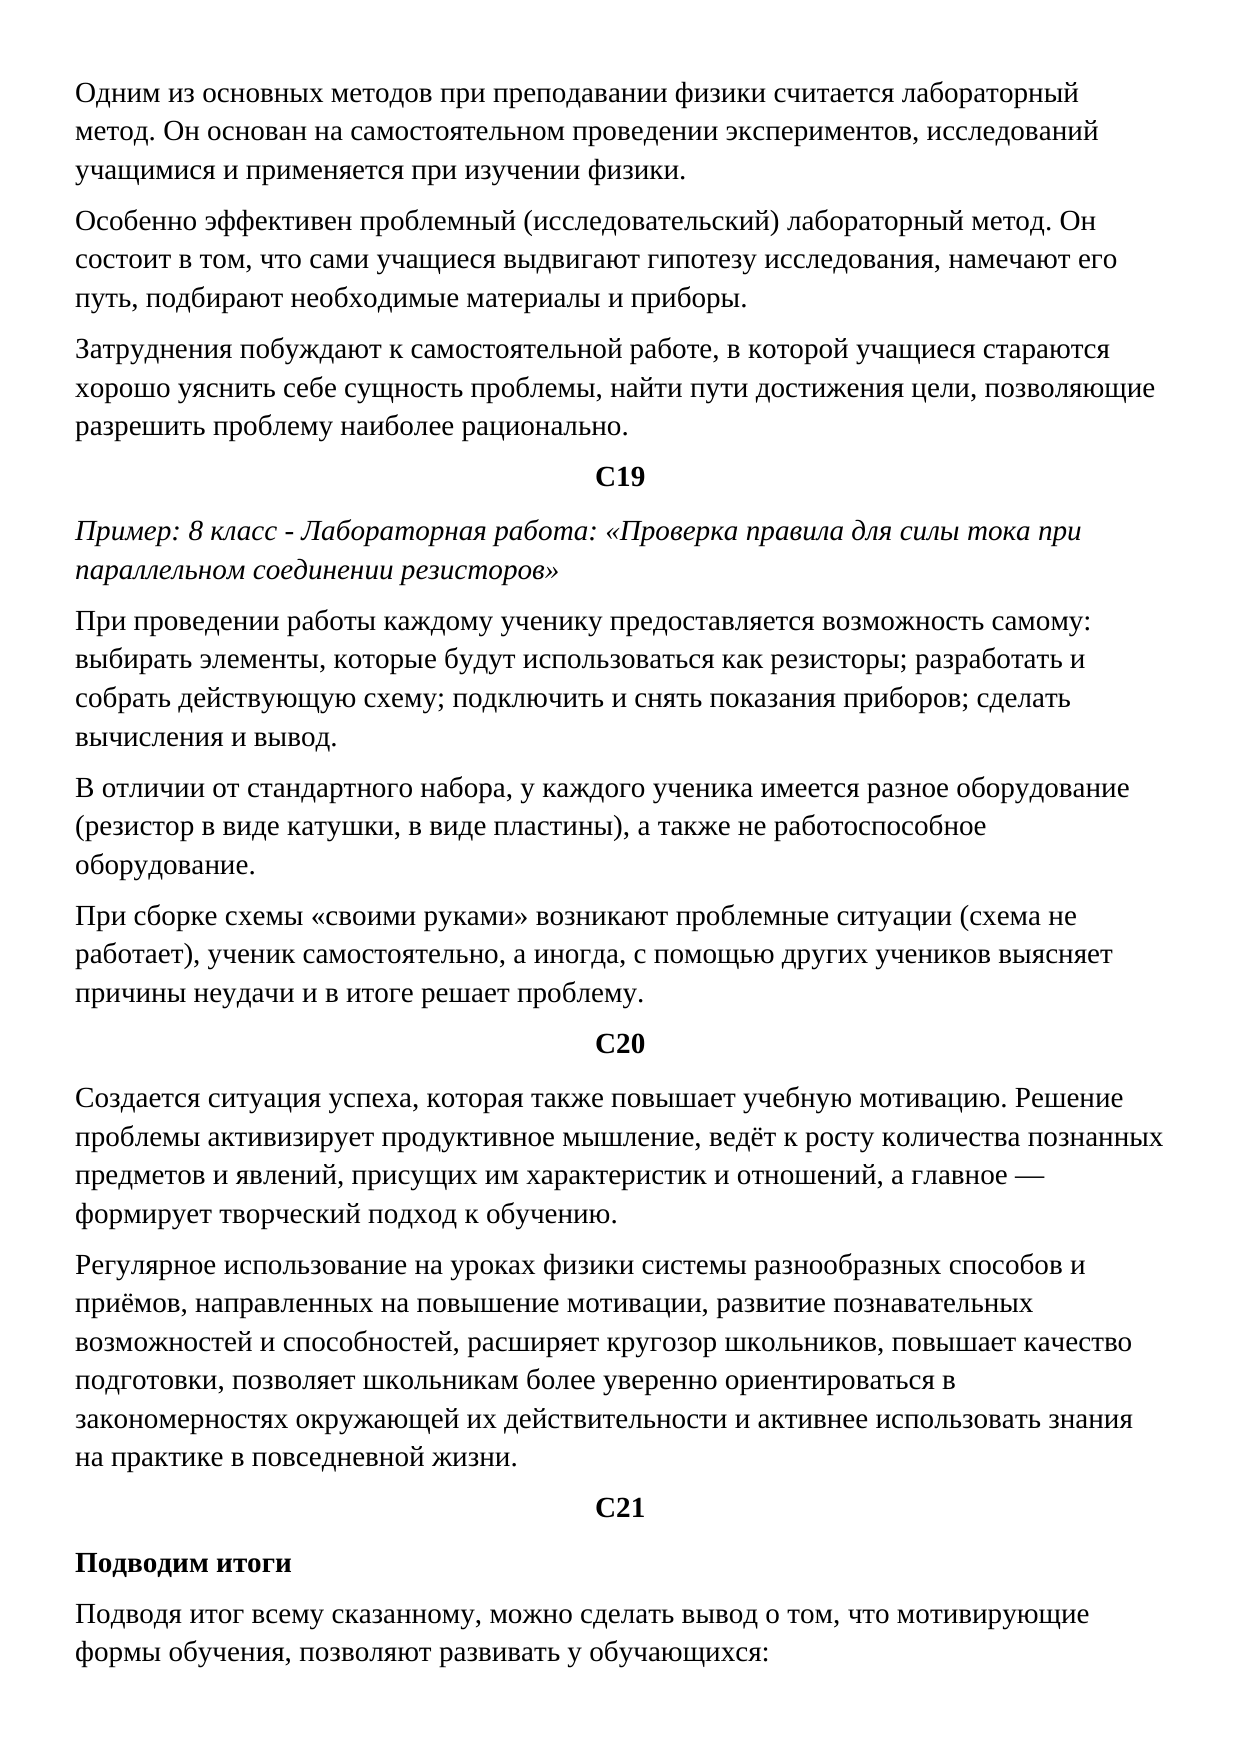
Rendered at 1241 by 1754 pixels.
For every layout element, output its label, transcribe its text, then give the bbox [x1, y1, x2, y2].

text Создается ситуация успеха, которая также повышает учебную мотивацию. Решение проблемы активизирует продуктивное мышление, ведёт к росту количества познанных предметов и явлений, присущих им характеристик и отношений, а главное — формирует творческий подход к обучению. [75, 1080, 1165, 1229]
text Регулярное использование на уроках физики системы разнообразных способов и приёмов, направленных на повышение мотивации, развитие познавательных возможностей и способностей, расширяет кругозор школьников, повышает качество подготовки, позволяет школьникам более уверенно ориентироваться в закономерностях окружающей их действительности и активнее использовать знания на практике в повседневной жизни. [75, 1247, 1165, 1473]
text С21 [75, 1491, 1165, 1524]
text При проведении работы каждому ученику предоставляется возможность самому: выбирать элементы, которые будут использоваться как резисторы; разработать и собрать действующую схему; подключить и снять показания приборов; сделать вычисления и вывод. [75, 603, 1165, 752]
text С19 [75, 459, 1165, 493]
text Пример: 8 класс - Лабораторная работа: «Проверка правила для силы тока при параллельном соединении резисторов» [75, 513, 1165, 586]
text Одним из основных методов при преподавании физики считается лабораторный метод. Он основан на самостоятельном проведении экспериментов, исследований учащимися и применяется при изучении физики. [75, 75, 1165, 186]
text С20 [75, 1026, 1165, 1059]
text Подводим итоги [75, 1545, 1165, 1578]
text Особенно эффективен проблемный (исследовательский) лабораторный метод. Он состоит в том, что сами учащиеся выдвигают гипотезу исследования, намечают его путь, подбирают необходимые материалы и приборы. [75, 203, 1165, 314]
text Подводя итог всему сказанному, можно сделать вывод о том, что мотивирующие формы обучения, позволяют развивать у обучающихся: [75, 1596, 1165, 1668]
text Затруднения побуждают к самостоятельной работе, в которой учащиеся стараются хорошо уяснить себе сущность проблемы, найти пути достижения цели, позволяющие разрешить проблему наиболее рационально. [75, 331, 1165, 442]
text При сборке схемы «своими руками» возникают проблемные ситуации (схема не работает), ученик самостоятельно, а иногда, с помощью других учеников выясняет причины неудачи и в итоге решает проблему. [75, 898, 1165, 1008]
text В отличии от стандартного набора, у каждого ученика имеется разное оборудование (резистор в виде катушки, в виде пластины), а также не работоспособное оборудование. [75, 770, 1165, 880]
